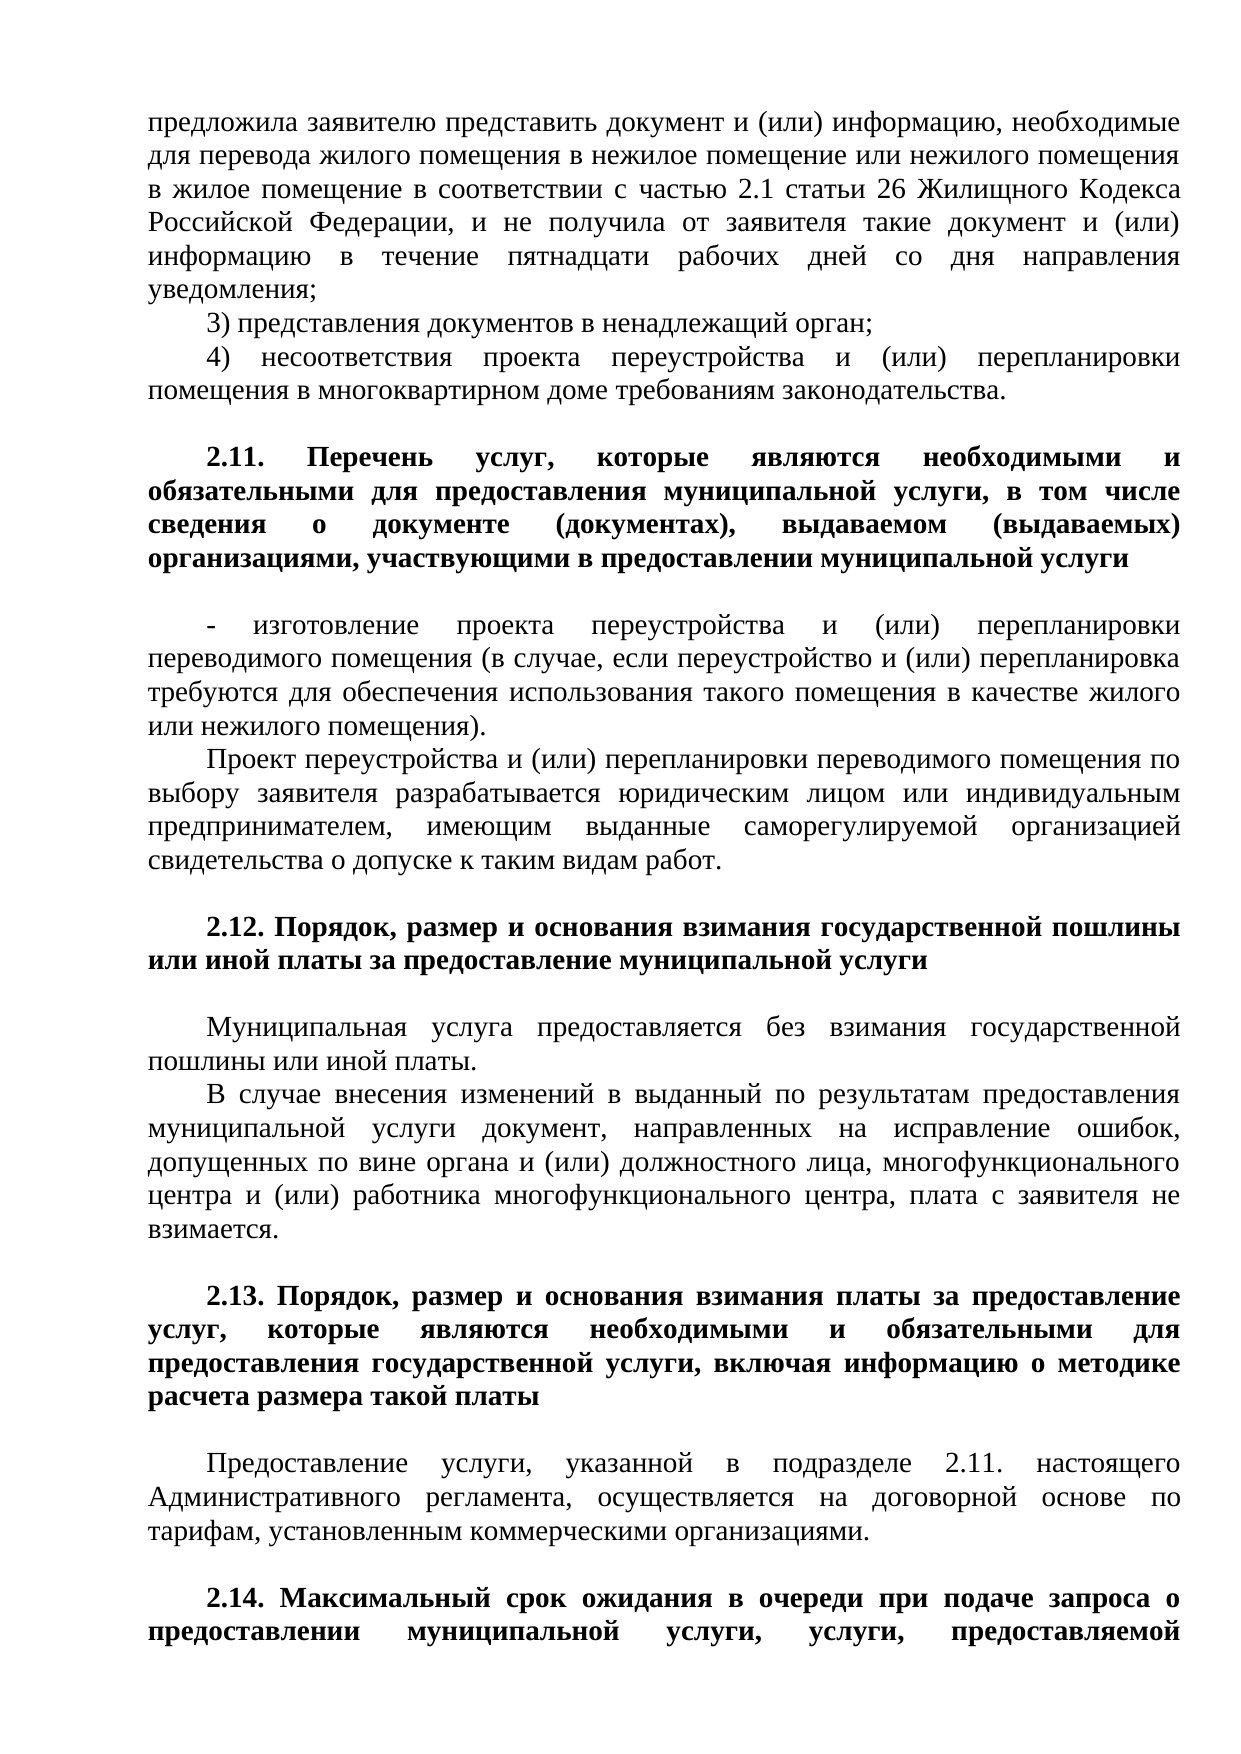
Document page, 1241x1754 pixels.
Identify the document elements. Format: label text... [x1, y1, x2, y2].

text 2.13. Порядок, размер и основания взимания платы за предоставление услуг, которые являются необходимыми и обязательными для предоставления государственной услуги, включая информацию о методике расчета размера такой платы [148, 1278, 1181, 1412]
text В случае внесения изменений в выданный по результатам предоставления муниципальной услуги документ, направленных на исправление ошибок, допущенных по вине органа и (или) должностного лица, многофункционального центра и (или) работника многофункционального центра, плата с заявителя не взимается. [148, 1077, 1181, 1244]
text 3) представления документов в ненадлежащий орган; [148, 305, 1181, 339]
text 2.12. Порядок, размер и основания взимания государственной пошлины или иной платы за предоставление муниципальной услуги [148, 909, 1181, 976]
text Муниципальная услуга предоставляется без взимания государственной пошлины или иной платы. [148, 1009, 1181, 1077]
text 4) несоответствия проекта переустройства и (или) перепланировки помещения в многоквартирном доме требованиям законодательства. [148, 339, 1181, 406]
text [148, 104, 1181, 305]
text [148, 1580, 1181, 1647]
text Проект переустройства и (или) перепланировки переводимого помещения по выбору заявителя разрабатывается юридическим лицом или индивидуальным предпринимателем, имеющим выданные саморегулируемой организацией свидетельства о допуске к таким видам работ. [148, 741, 1181, 875]
text Предоставление услуги, указанной в подразделе 2.11. настоящего Административного регламента, осуществляется на договорной основе по тарифам, установленным коммерческими организациями. [148, 1446, 1181, 1546]
text - изготовление проекта переустройства и (или) перепланировки переводимого помещения (в случае, если переустройство и (или) перепланировка требуются для обеспечения использования такого помещения в качестве жилого или нежилого помещения). [148, 607, 1181, 741]
text 2.11. Перечень услуг, которые являются необходимыми и обязательными для предоставления муниципальной услуги, в том числе сведения о документе (документах), выдаваемом (выдаваемых) организациями, участвующими в предоставлении муниципальной услуги [148, 439, 1181, 573]
